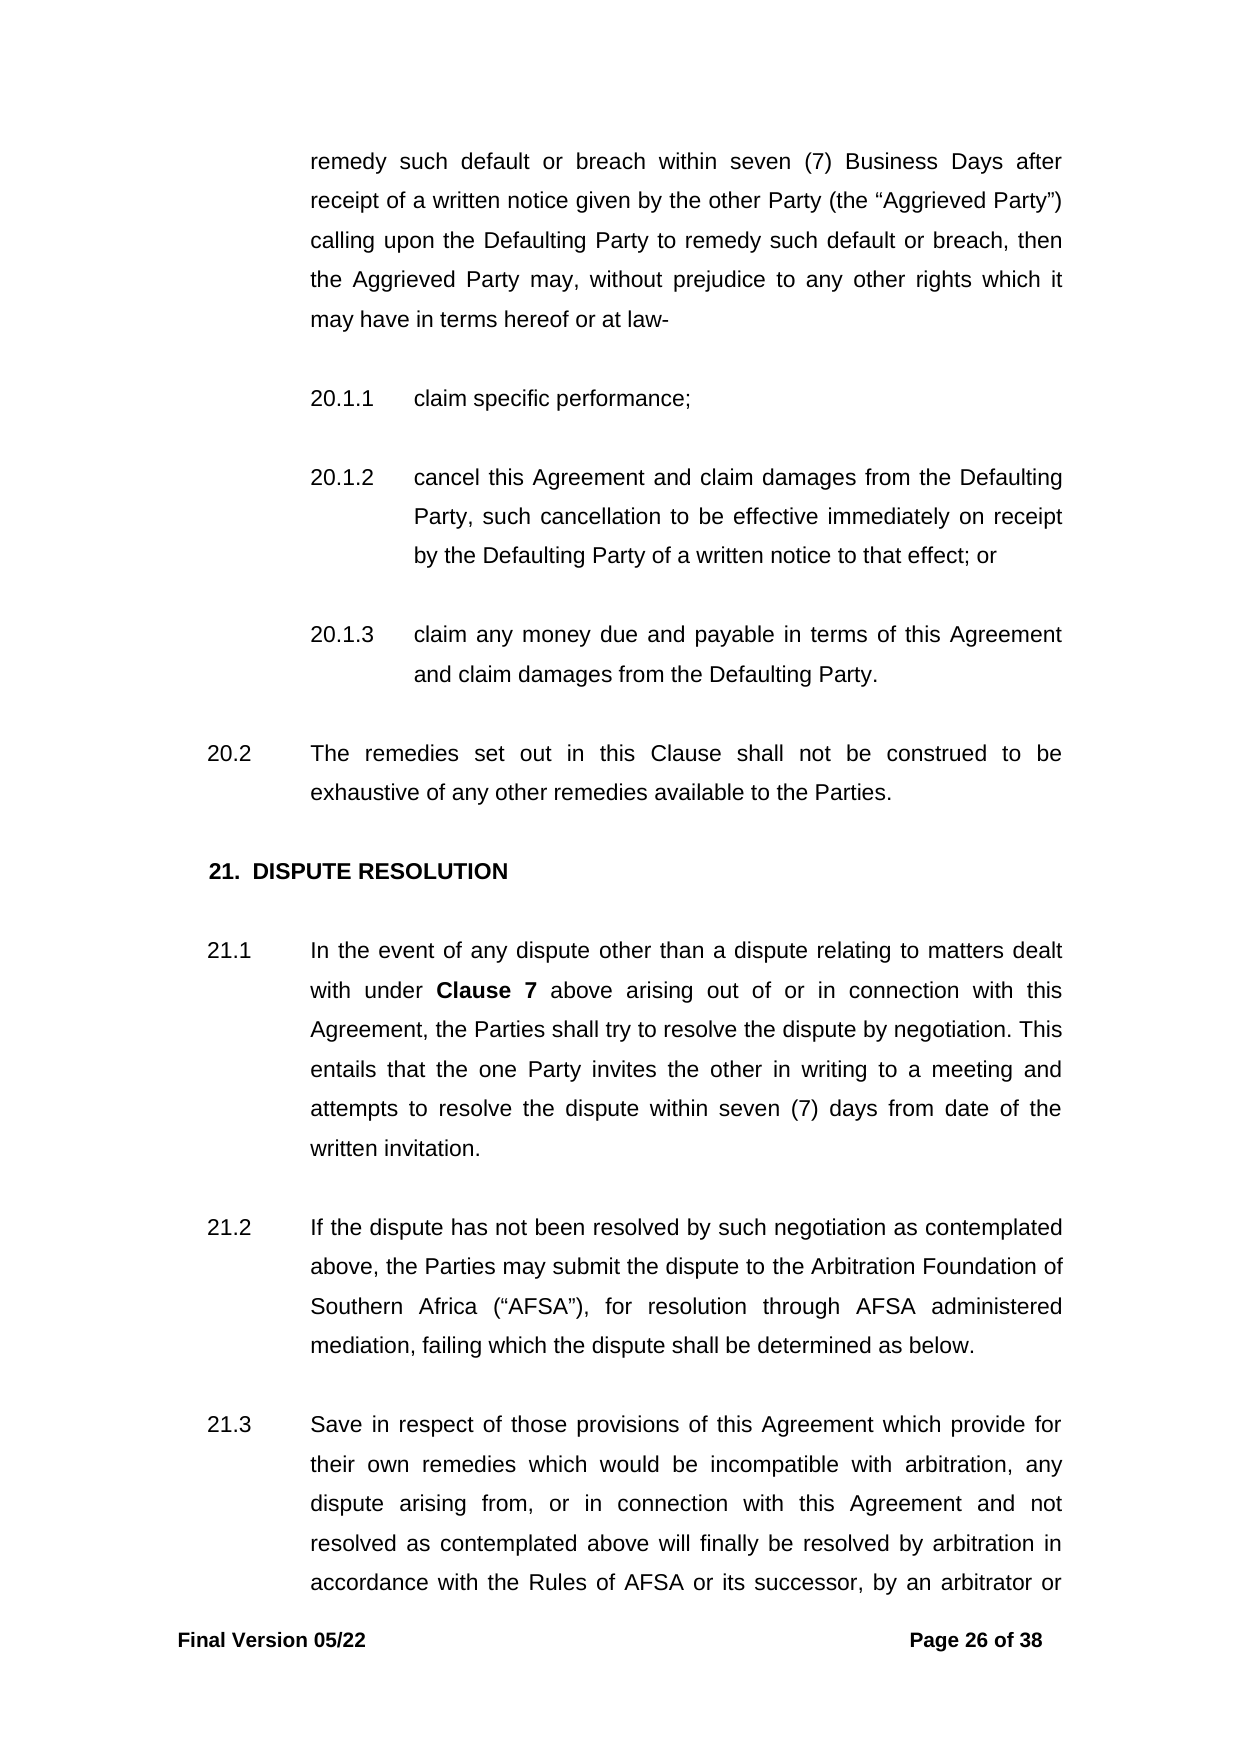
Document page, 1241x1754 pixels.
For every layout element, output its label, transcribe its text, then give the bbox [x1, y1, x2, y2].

list If the dispute has not been resolved by such negotiation as contemplated above, the Parties may submit the dispute to the Arbitration Foundation of Southern Africa (“AFSA”), for resolution through AFSA administered mediation, failing which the dispute shall be determined as below. [207, 1214, 1063, 1358]
list cancel this Agreement and claim damages from the Defaulting Party, such cancellation to be effective immediately on receipt by the Defaulting Party of a written notice to that effect; or [310, 463, 1063, 569]
list In the event of any dispute other than a dispute relating to matters dealt with under Clause 7 above arising out of or in connection with this Agreement, the Parties shall try to resolve the dispute by negotiation. This entails that the one Party invites the other in writing to a meeting and attempts to resolve the dispute within seven (7) days from date of the written invitation. [207, 937, 1063, 1161]
list claim specific performance; [310, 384, 1063, 411]
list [207, 1411, 1063, 1595]
list DISPUTE RESOLUTION [208, 858, 1063, 885]
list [207, 148, 1063, 332]
list The remedies set out in this Clause shall not be construed to be exhaustive of any other remedies available to the Parties. [207, 740, 1063, 806]
list claim any money due and payable in terms of this Agreement and claim damages from the Defaulting Party. [310, 621, 1063, 687]
